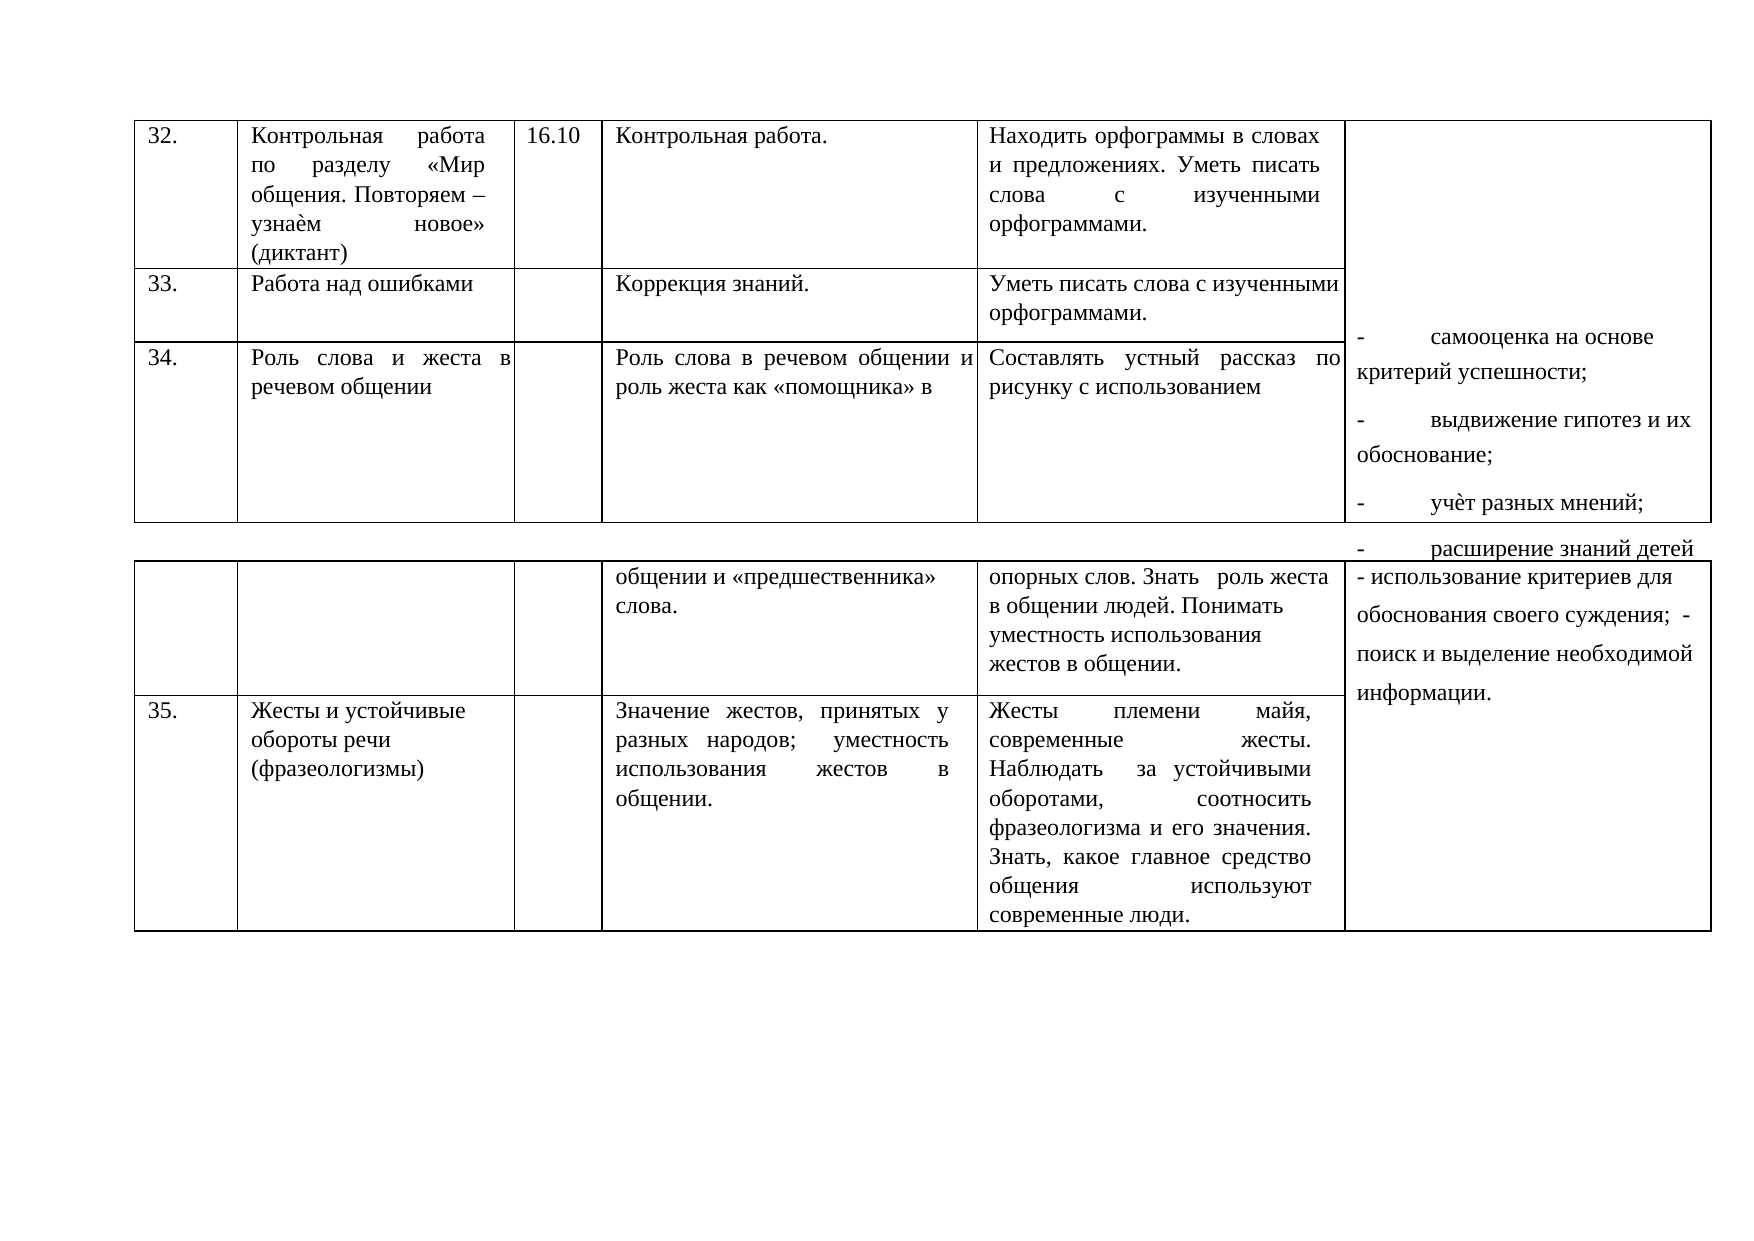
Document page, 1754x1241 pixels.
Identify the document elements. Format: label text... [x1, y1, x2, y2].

table_cell 32. [135, 121, 237, 268]
table_cell Роль слова в речевом общении и роль жеста как «помощника» в [603, 343, 977, 522]
table_cell Контрольная работа. [603, 121, 977, 268]
table_cell 35. [135, 696, 237, 930]
table_header - использование критериев для обоснования своего суждения; - поиск и выделение необходимой информации. [1346, 562, 1710, 930]
table_cell [515, 696, 601, 930]
table_cell Жесты и устойчивые обороты речи (фразеологизмы) [238, 696, 514, 930]
table_header [515, 562, 601, 694]
table_cell Составлять устный рассказ по рисунку с использованием [978, 343, 1344, 522]
table_cell 16.10 [515, 121, 601, 268]
table_cell Роль слова и жеста в речевом общении [238, 343, 514, 522]
table_header [135, 562, 237, 694]
table_cell Работа над ошибками [238, 269, 514, 341]
table_cell Находить орфограммы в словах и предложениях. Уметь писать слова с изученными орфограммами. [978, 121, 1344, 268]
table_cell Уметь писать слова с изученными орфограммами. [978, 269, 1344, 341]
table_cell Коррекция знаний. [603, 269, 977, 341]
table_cell [515, 269, 601, 341]
table_cell [515, 343, 601, 522]
table_header [238, 562, 514, 694]
table_cell 33. [135, 269, 237, 341]
table_cell Жесты племени майя, современные жесты. Наблюдать за устойчивыми оборотами, соотносить фразеологизма и его значения. Знать, какое главное средство общения используют современные люди. [978, 696, 1344, 930]
table_header опорных слов. Знать роль жеста в общении людей. Понимать уместность использования жестов в общении. [978, 562, 1344, 694]
table_cell Значение жестов, принятых у разных народов; уместность использования жестов в общении. [603, 696, 977, 930]
table_cell 34. [135, 343, 237, 522]
table_cell Контрольная работа по разделу «Мир общения. Повторяем – узнаѐм новое» (диктант) [238, 121, 514, 268]
table_header общении и «предшественника» слова. [603, 562, 977, 694]
